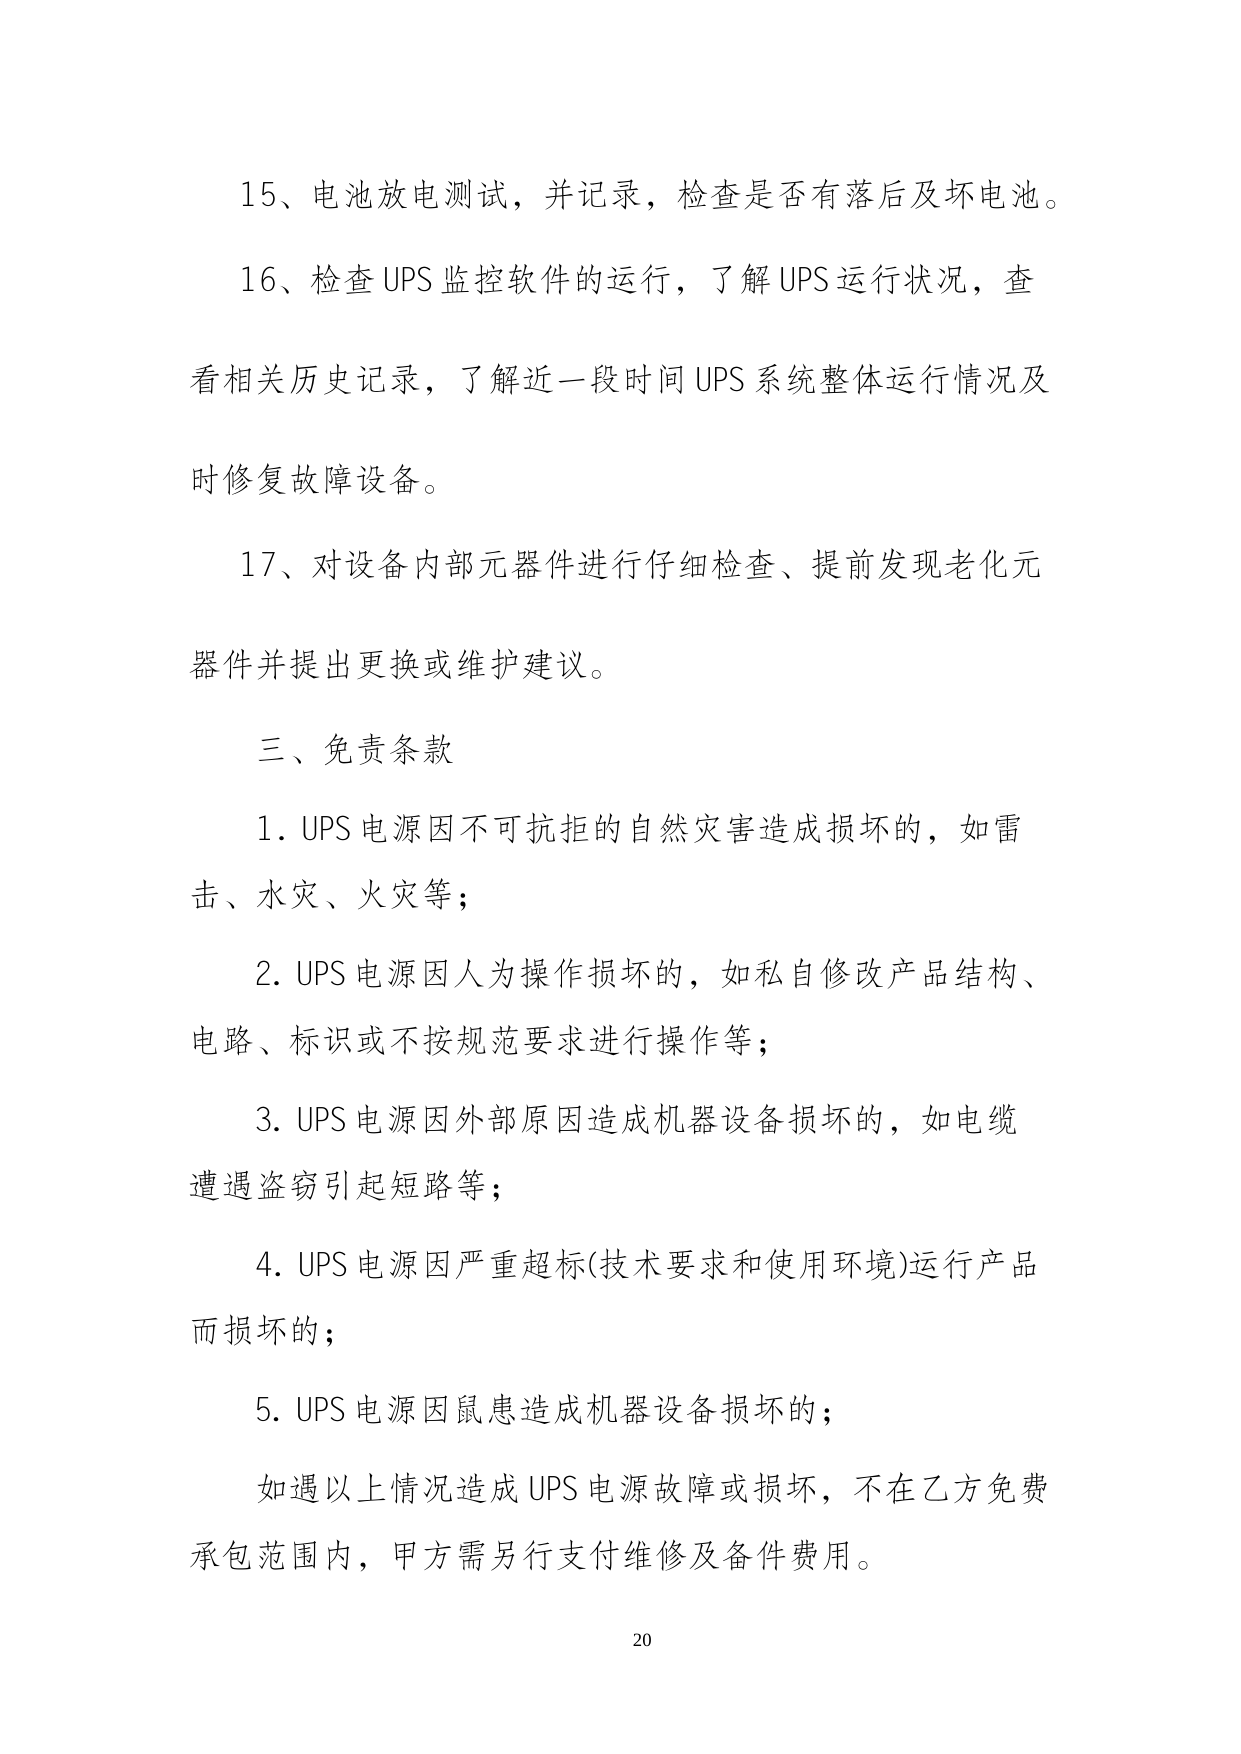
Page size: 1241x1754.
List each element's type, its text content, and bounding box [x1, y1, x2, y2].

text 3. UPS电源因外部原因造成机器设备损坏的，如电缆遭遇盗窃引起短路等； [188, 1087, 1052, 1220]
text 4. UPS电源因严重超标(技术要求和使用环境)运行产品而损坏的； [188, 1232, 1052, 1365]
text 15、电池放电测试，并记录，检查是否有落后及坏电池。 [188, 162, 1052, 229]
text 5. UPS电源因鼠患造成机器设备损坏的； [188, 1378, 1052, 1444]
text 2. UPS电源因人为操作损坏的，如私自修改产品结构、电路、标识或不按规范要求进行操作等； [188, 942, 1052, 1074]
text 17、对设备内部元器件进行仔细检查、提前发现老化元器件并提出更换或维护建议。 [188, 532, 1052, 698]
text 16、检查UPS监控软件的运行，了解UPS运行状况，查看相关历史记录，了解近一段时间UPS系统整体运行情况及时修复故障设备。 [188, 248, 1052, 513]
list 三、免责条款 [188, 717, 1052, 784]
text 1. UPS电源因不可抗拒的自然灾害造成损坏的，如雷击、水灾、火灾等； [188, 796, 1052, 929]
text 如遇以上情况造成UPS电源故障或损坏，不在乙方免费承包范围内，甲方需另行支付维修及备件费用。 [188, 1457, 1052, 1590]
